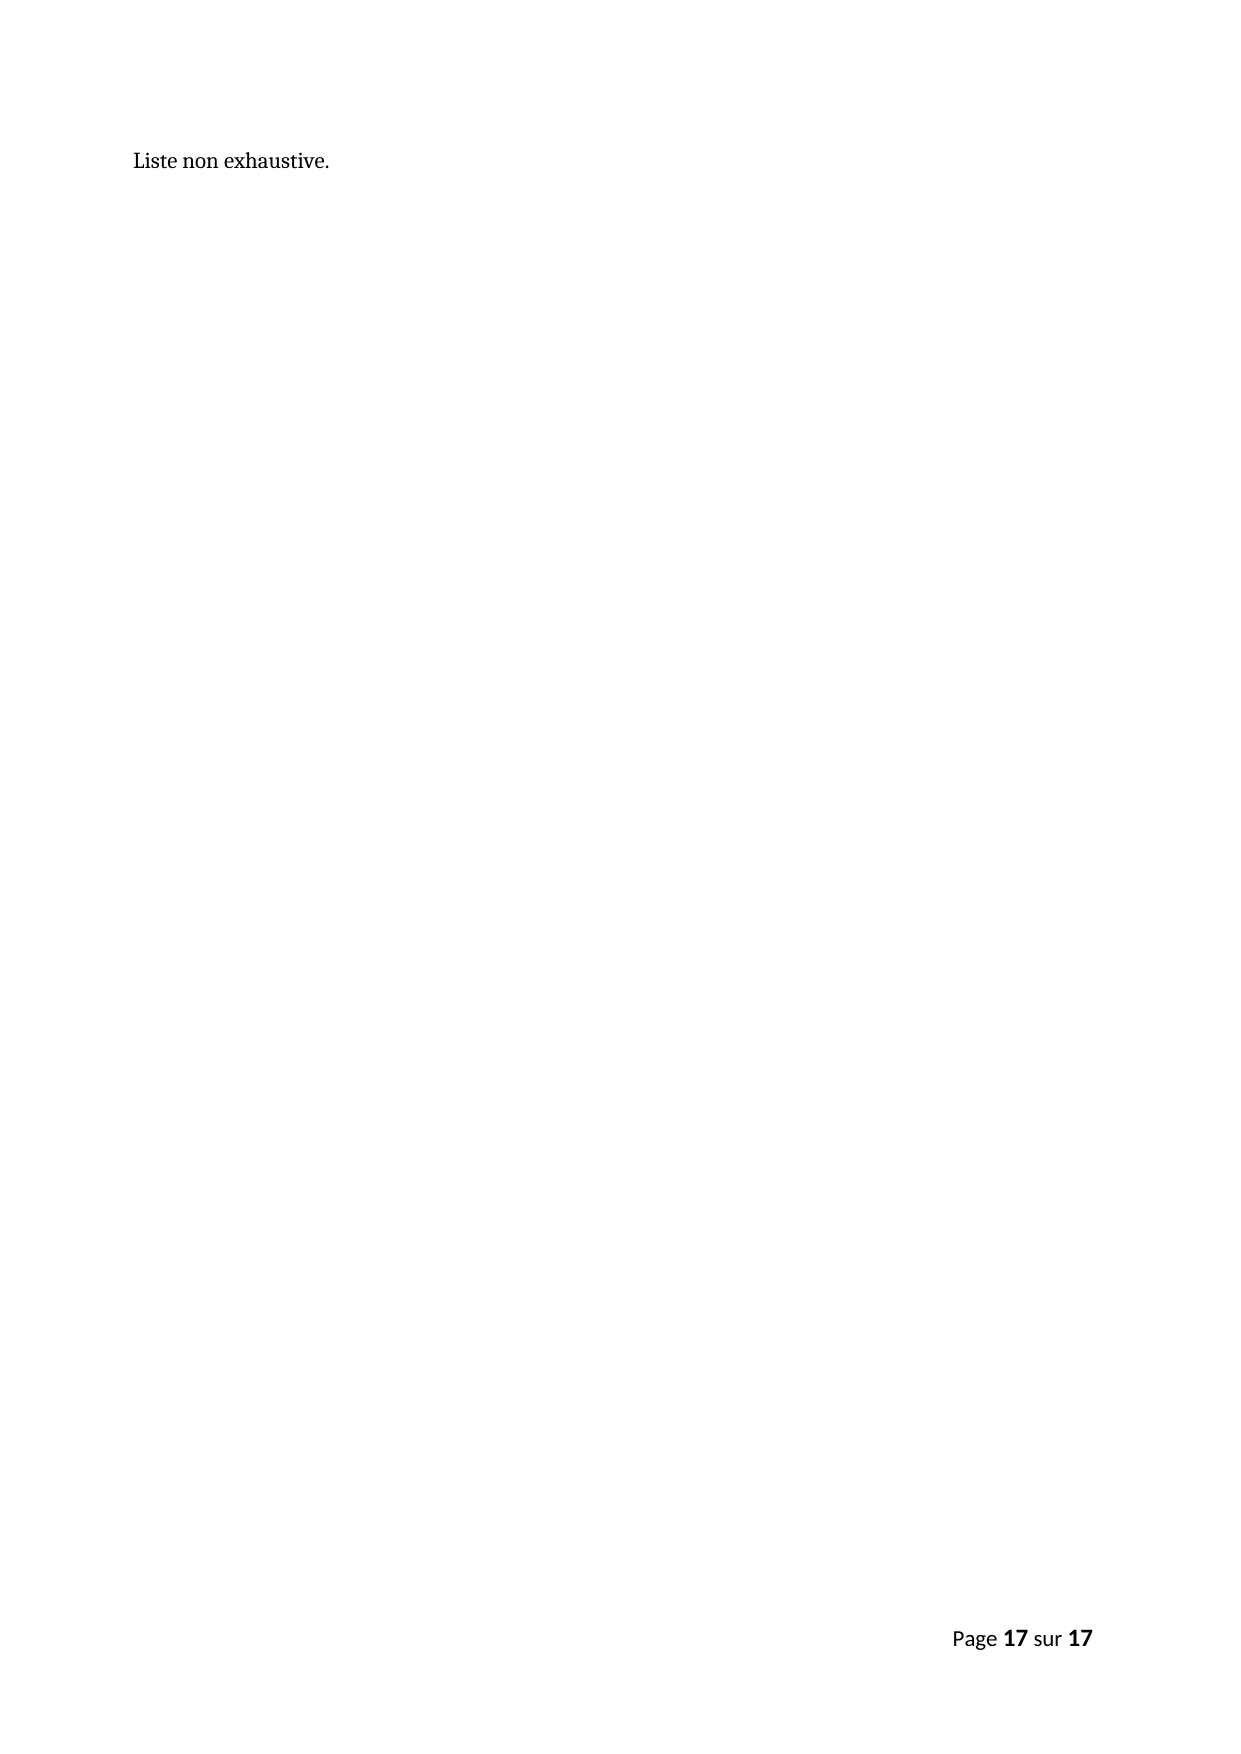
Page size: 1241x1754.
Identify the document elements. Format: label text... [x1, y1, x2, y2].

text Liste non exhaustive. [133, 148, 1093, 174]
